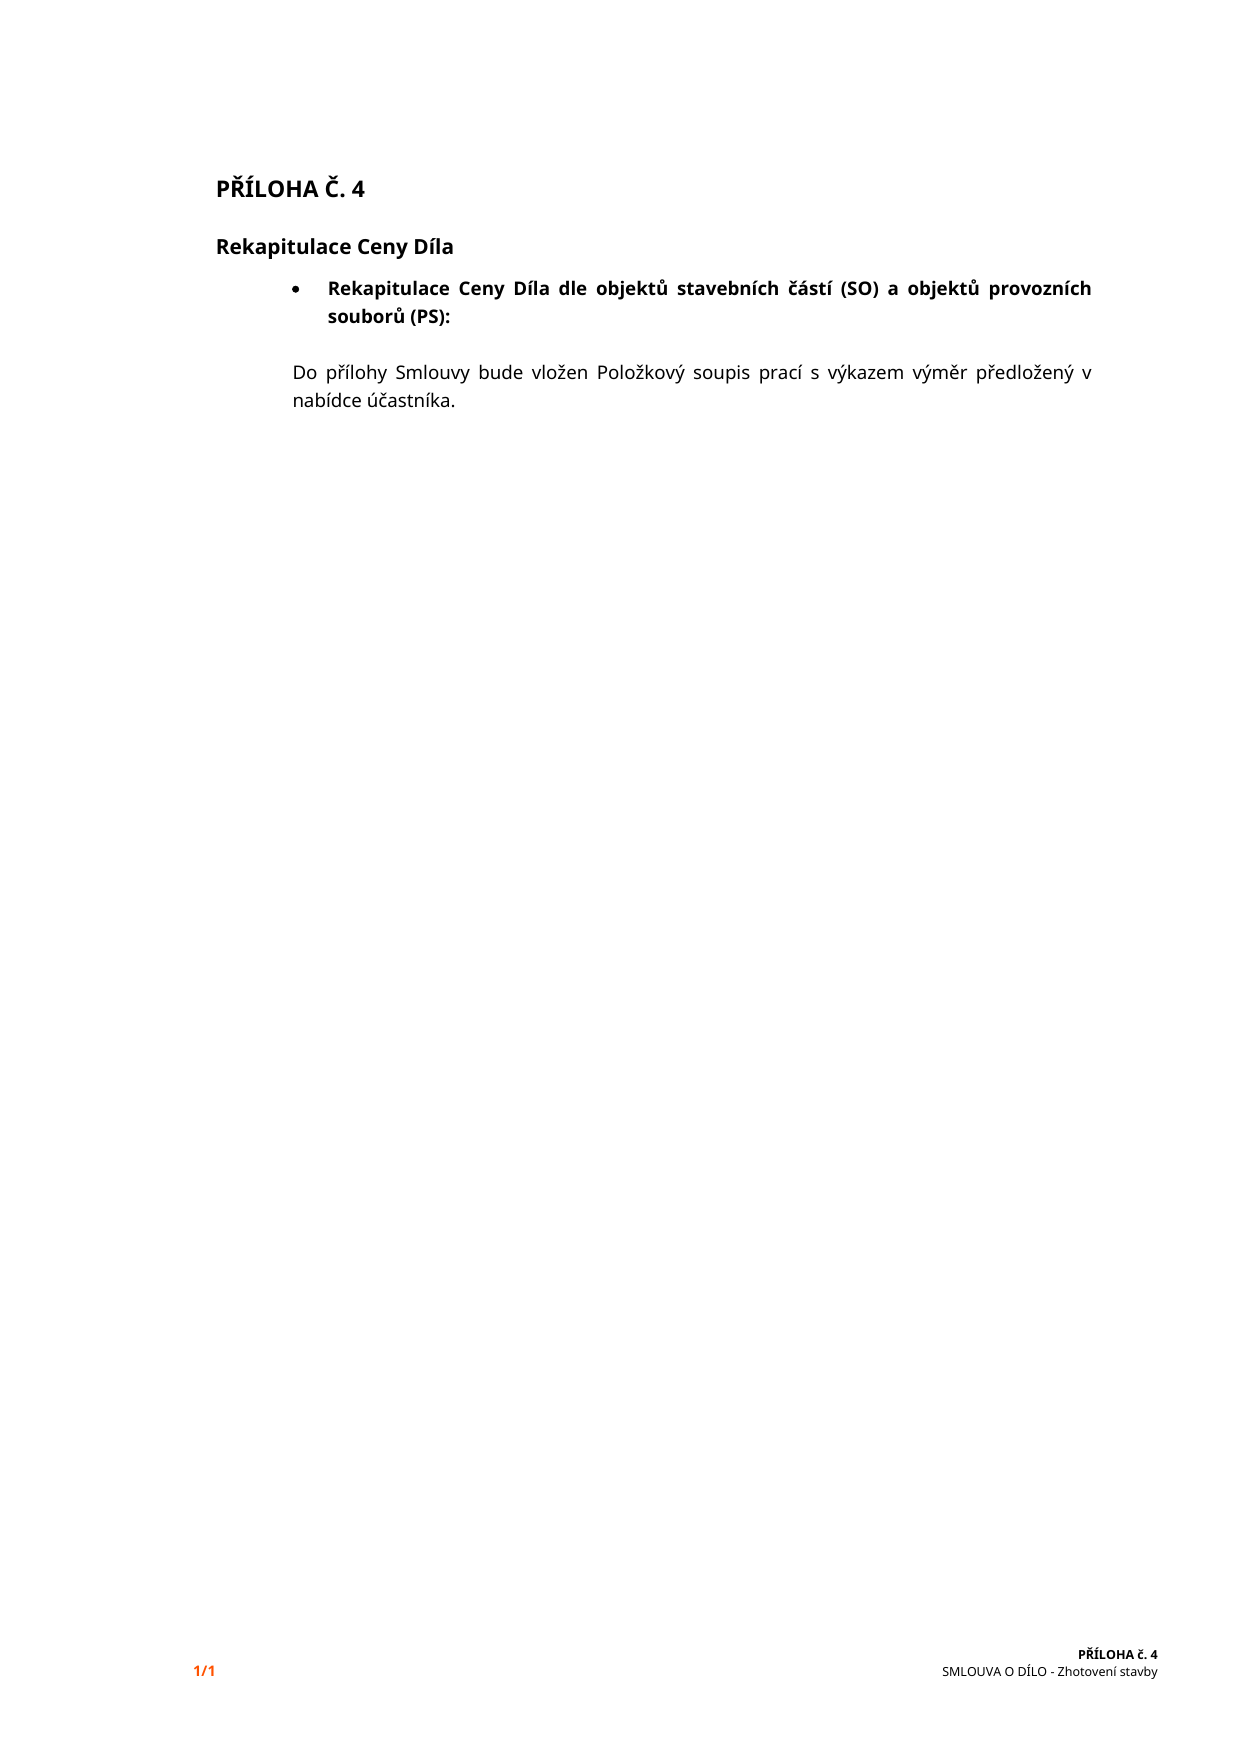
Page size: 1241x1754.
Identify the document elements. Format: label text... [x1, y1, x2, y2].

list Do přílohy Smlouvy bude vložen Položkový soupis prací s výkazem výměr předložený v nabídce účastníka. [292, 360, 1093, 413]
text Rekapitulace Ceny Díla [216, 232, 1093, 260]
text Rekapitulace Ceny Díla dle objektů stavebních částí (SO) a objektů provozních souborů (PS): [292, 276, 1093, 329]
text Příloha č. 4 [216, 172, 1093, 204]
